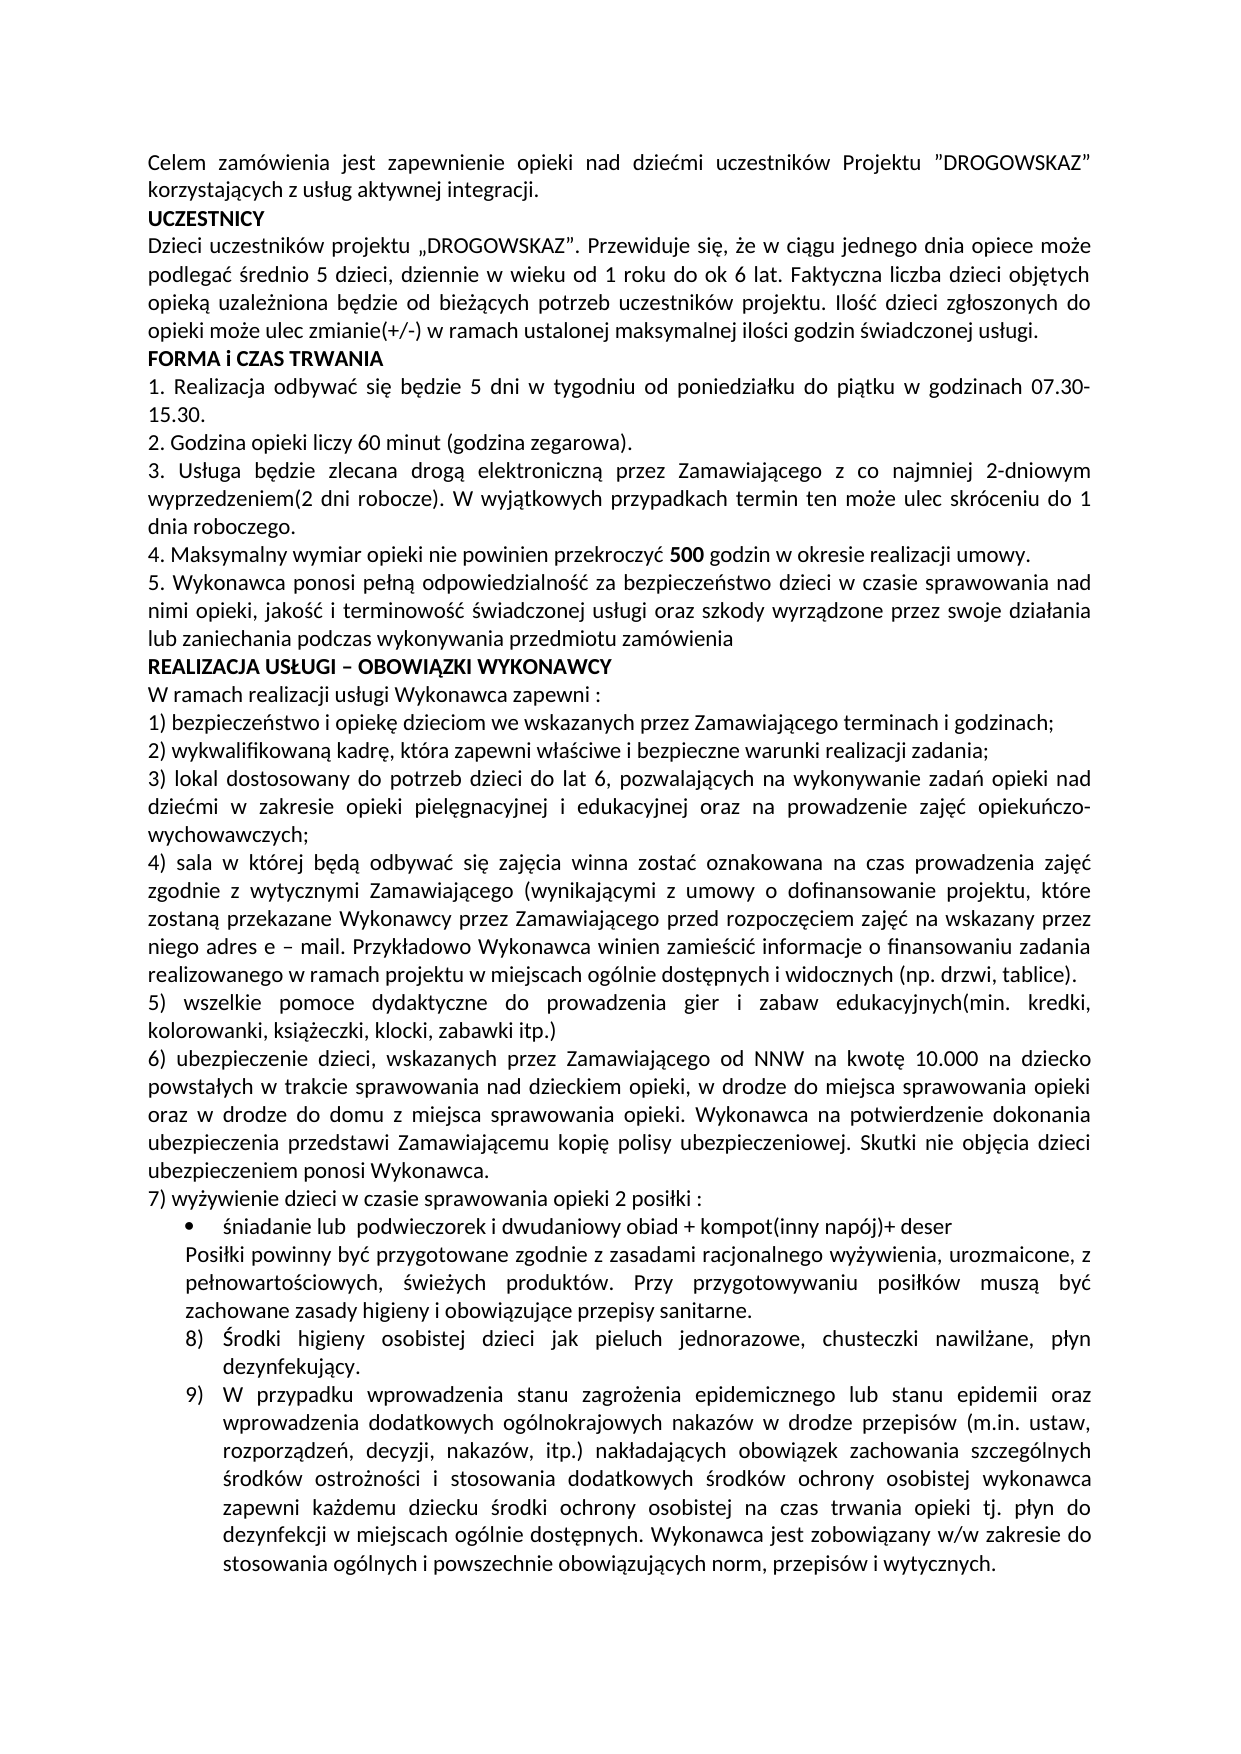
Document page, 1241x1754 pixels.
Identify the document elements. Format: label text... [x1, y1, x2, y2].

list Środki higieny osobistej dzieci jak pieluch jednorazowe, chusteczki nawilżane, płyn dezynfekujący. [185, 1324, 1093, 1381]
text Posiłki powinny być przygotowane zgodnie z zasadami racjonalnego wyżywienia, urozmaicone, z pełnowartościowych, świeżych produktów. Przy przygotowywaniu posiłków muszą być zachowane zasady higieny i obowiązujące przepisy sanitarne. [185, 1240, 1093, 1324]
text 2. Godzina opieki liczy 60 minut (godzina zegarowa). [148, 428, 1093, 456]
text 1) bezpieczeństwo i opiekę dzieciom we wskazanych przez Zamawiającego terminach i godzinach; [148, 708, 1093, 736]
list śniadanie lub podwieczorek i dwudaniowy obiad + kompot(inny napój)+ deser [185, 1212, 1093, 1240]
text Celem zamówienia jest zapewnienie opieki nad dziećmi uczestników Projektu ”DROGOWSKAZ” korzystających z usług aktywnej integracji. [148, 148, 1093, 204]
text Dzieci uczestników projektu „DROGOWSKAZ”. Przewiduje się, że w ciągu jednego dnia opiece może podlegać średnio 5 dzieci, dziennie w wieku od 1 roku do ok 6 lat. Faktyczna liczba dzieci objętych opieką uzależniona będzie od bieżących potrzeb uczestników projektu. Ilość dzieci zgłoszonych do opieki może ulec zmianie(+/-) w ramach ustalonej maksymalnej ilości godzin świadczonej usługi. [148, 232, 1093, 344]
text W ramach realizacji usługi Wykonawca zapewni : [148, 680, 1093, 708]
list W przypadku wprowadzenia stanu zagrożenia epidemicznego lub stanu epidemii oraz wprowadzenia dodatkowych ogólnokrajowych nakazów w drodze przepisów (m.in. ustaw, rozporządzeń, decyzji, nakazów, itp.) nakładających obowiązek zachowania szczególnych środków ostrożności i stosowania dodatkowych środków ochrony osobistej wykonawca zapewni każdemu dziecku środki ochrony osobistej na czas trwania opieki tj. płyn do dezynfekcji w miejscach ogólnie dostępnych. Wykonawca jest zobowiązany w/w zakresie do stosowania ogólnych i powszechnie obowiązujących norm, przepisów i wytycznych. [185, 1381, 1093, 1577]
text 4. Maksymalny wymiar opieki nie powinien przekroczyć 500 godzin w okresie realizacji umowy. [148, 540, 1093, 568]
text UCZESTNICY [148, 204, 1093, 232]
text 3. Usługa będzie zlecana drogą elektroniczną przez Zamawiającego z co najmniej 2-dniowym wyprzedzeniem(2 dni robocze). W wyjątkowych przypadkach termin ten może ulec skróceniu do 1 dnia roboczego. [148, 456, 1093, 540]
text 5. Wykonawca ponosi pełną odpowiedzialność za bezpieczeństwo dzieci w czasie sprawowania nad nimi opieki, jakość i terminowość świadczonej usługi oraz szkody wyrządzone przez swoje działania lub zaniechania podczas wykonywania przedmiotu zamówienia [148, 568, 1093, 652]
text 5) wszelkie pomoce dydaktyczne do prowadzenia gier i zabaw edukacyjnych(min. kredki, kolorowanki, książeczki, klocki, zabawki itp.) [148, 988, 1093, 1044]
text 6) ubezpieczenie dzieci, wskazanych przez Zamawiającego od NNW na kwotę 10.000 na dziecko powstałych w trakcie sprawowania nad dzieckiem opieki, w drodze do miejsca sprawowania opieki oraz w drodze do domu z miejsca sprawowania opieki. Wykonawca na potwierdzenie dokonania ubezpieczenia przedstawi Zamawiającemu kopię polisy ubezpieczeniowej. Skutki nie objęcia dzieci ubezpieczeniem ponosi Wykonawca. [148, 1044, 1093, 1184]
text REALIZACJA USŁUGI – OBOWIĄZKI WYKONAWCY [148, 652, 1093, 680]
text 7) wyżywienie dzieci w czasie sprawowania opieki 2 posiłki : [148, 1184, 1093, 1212]
text 3) lokal dostosowany do potrzeb dzieci do lat 6, pozwalających na wykonywanie zadań opieki nad dziećmi w zakresie opieki pielęgnacyjnej i edukacyjnej oraz na prowadzenie zajęć opiekuńczo-wychowawczych; [148, 764, 1093, 848]
text 4) sala w której będą odbywać się zajęcia winna zostać oznakowana na czas prowadzenia zajęć zgodnie z wytycznymi Zamawiającego (wynikającymi z umowy o dofinansowanie projektu, które zostaną przekazane Wykonawcy przez Zamawiającego przed rozpoczęciem zajęć na wskazany przez niego adres e – mail. Przykładowo Wykonawca winien zamieścić informacje o finansowaniu zadania realizowanego w ramach projektu w miejscach ogólnie dostępnych i widocznych (np. drzwi, tablice). [148, 848, 1093, 988]
text 2) wykwalifikowaną kadrę, która zapewni właściwe i bezpieczne warunki realizacji zadania; [148, 736, 1093, 764]
text FORMA i CZAS TRWANIA [148, 344, 1093, 372]
text 1. Realizacja odbywać się będzie 5 dni w tygodniu od poniedziałku do piątku w godzinach 07.30-15.30. [148, 372, 1093, 428]
